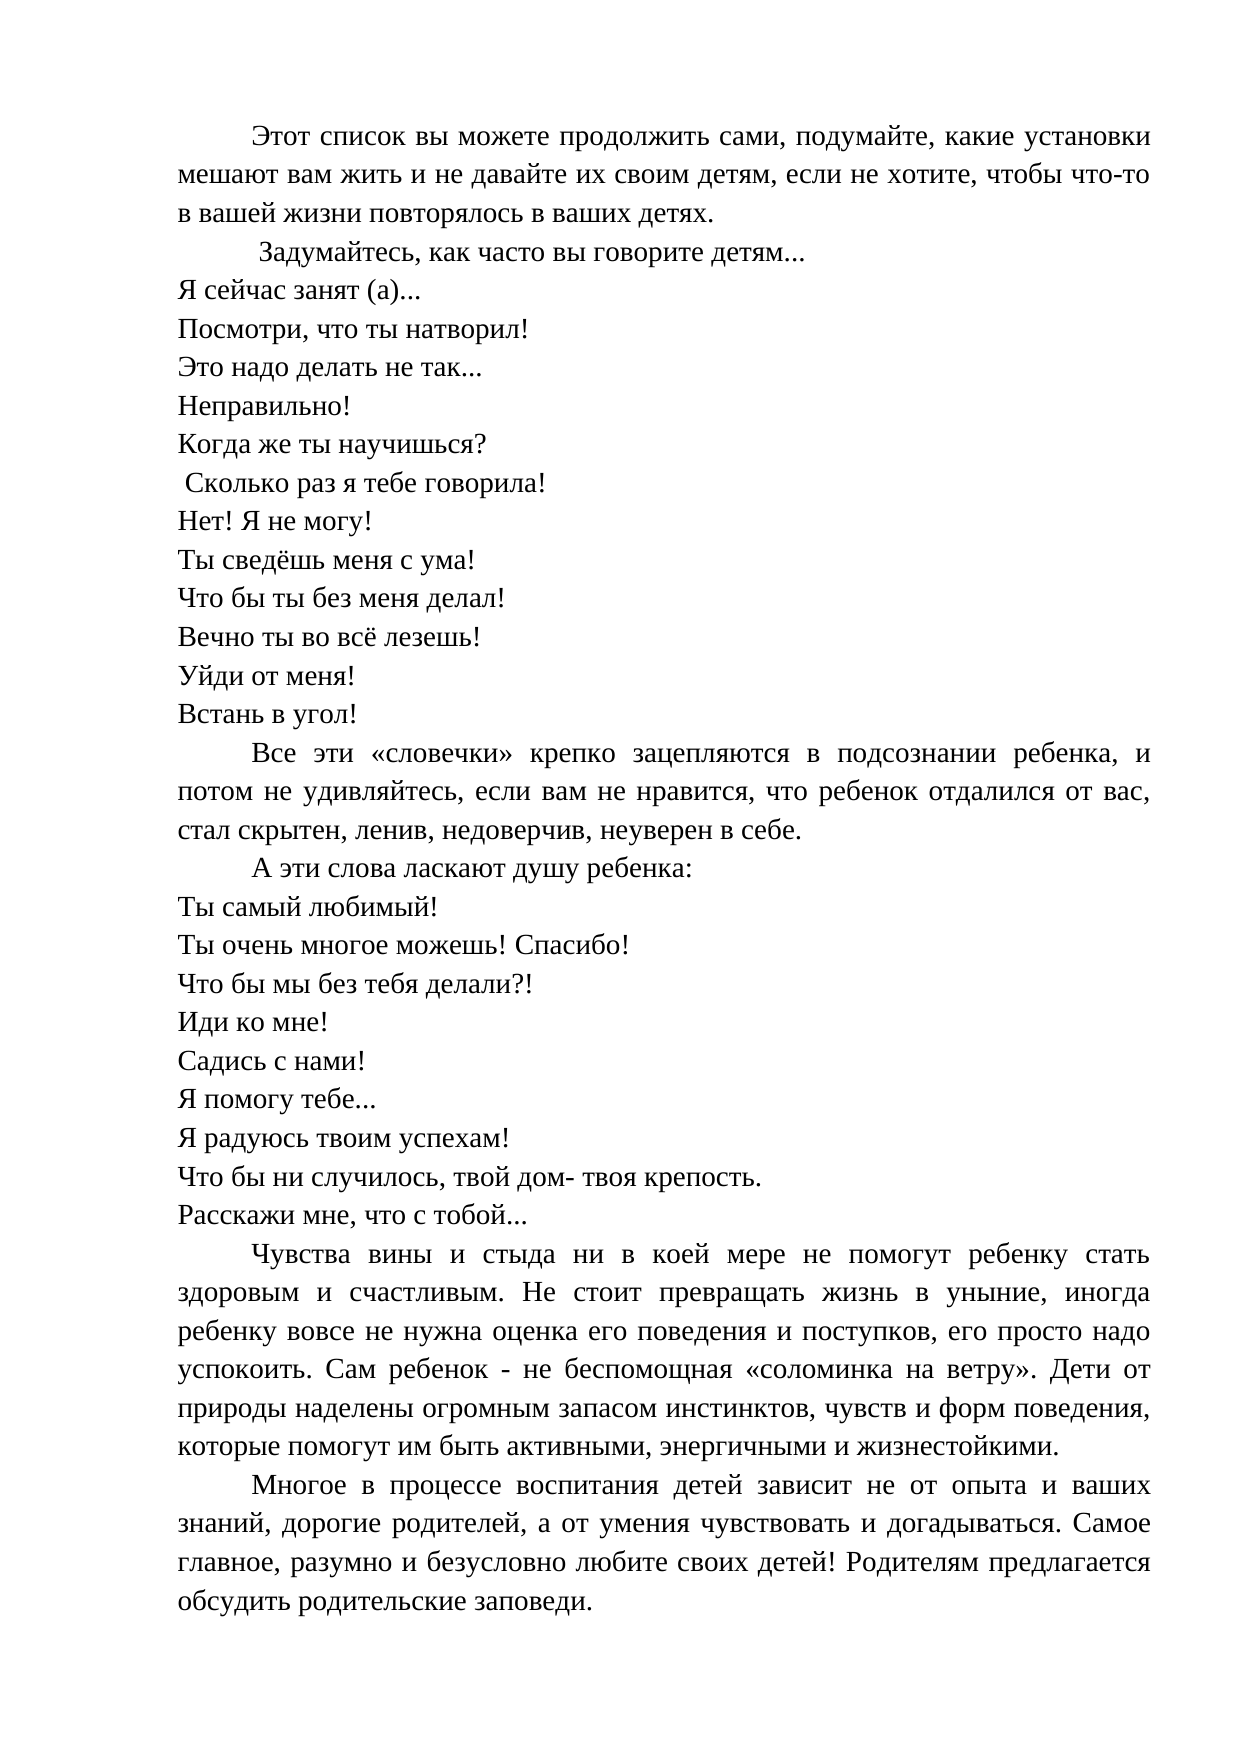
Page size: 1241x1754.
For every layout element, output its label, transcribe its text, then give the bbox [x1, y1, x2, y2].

text Встань в угол! [177, 696, 1152, 730]
text Посмотри, что ты натворил! [177, 311, 1152, 344]
text Все эти «словечки» крепко зацепляются в подсознании ребенка, и потом не удивляйтесь, если вам не нравится, что ребенок отдалился от вас, стал скрытен, ленив, недоверчив, неуверен в себе. [177, 735, 1152, 845]
text Уйди от меня! [177, 658, 1152, 691]
text Что бы ты без меня делал! [177, 581, 1152, 614]
text Что бы ни случилось, твой дом- твоя крепость. [177, 1159, 1152, 1192]
text Вечно ты во всё лезешь! [177, 619, 1152, 653]
text Я сейчас занят (а)... [177, 272, 1152, 306]
text Ты очень многое можешь! Спасибо! [177, 927, 1152, 961]
text А эти слова ласкают душу ребенка: [177, 850, 1152, 884]
text Этот список вы можете продолжить сами, подумайте, какие установки мешают вам жить и не давайте их своим детям, если не хотите, чтобы что-то в вашей жизни повторялось в ваших детях. [177, 118, 1152, 229]
text Неправильно! [177, 388, 1152, 421]
text Нет! Я не могу! [177, 503, 1152, 537]
text Я радуюсь твоим успехам! [177, 1120, 1152, 1154]
text Сколько раз я тебе говорила! [177, 465, 1152, 498]
text Когда же ты научишься? [177, 426, 1152, 460]
text Задумайтесь, как часто вы говорите детям... [177, 234, 1152, 267]
text Я помогу тебе... [177, 1082, 1152, 1115]
text Чувства вины и стыда ни в коей мере не помогут ребенку стать здоровым и счастливым. Не стоит превращать жизнь в уныние, иногда ребенку вовсе не нужна оценка его поведения и поступков, его просто надо успокоить. Сам ребенок - не беспомощная «соломинка на ветру». Дети от природы наделены огромным запасом инстинктов, чувств и форм поведения, которые помогут им быть активными, энергичными и жизнестойкими. [177, 1236, 1152, 1462]
text Иди ко мне! [177, 1004, 1152, 1038]
text Это надо делать не так... [177, 349, 1152, 383]
text Что бы мы без тебя делали?! [177, 966, 1152, 999]
text Ты сведёшь меня с ума! [177, 542, 1152, 576]
text Многое в процессе воспитания детей зависит не от опыта и ваших знаний, дорогие родителей, а от умения чувствовать и догадываться. Самое главное, разумно и безусловно любите своих детей! Родителям предлагается обсудить родительские заповеди. [177, 1467, 1152, 1616]
text Ты самый любимый! [177, 889, 1152, 922]
text Садись с нами! [177, 1043, 1152, 1077]
text Расскажи мне, что с тобой... [177, 1197, 1152, 1231]
